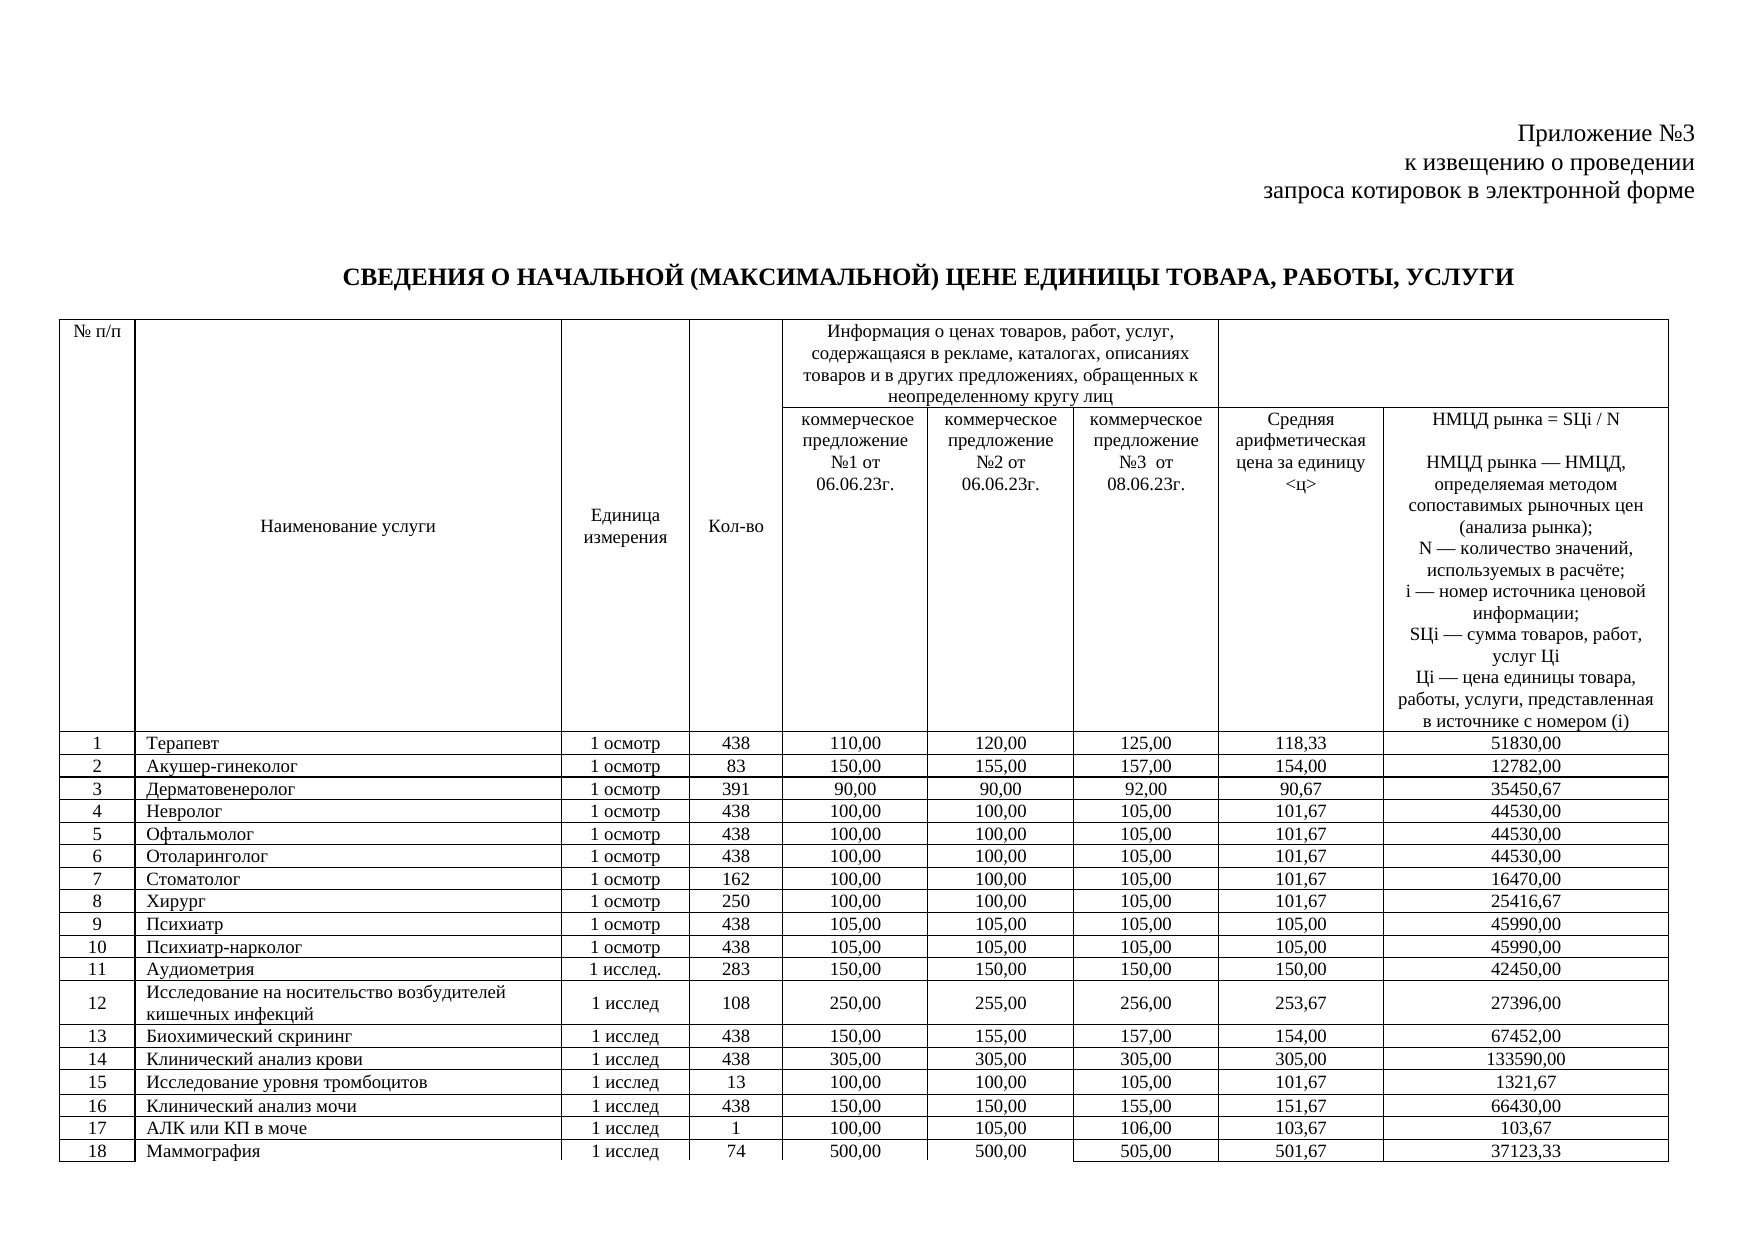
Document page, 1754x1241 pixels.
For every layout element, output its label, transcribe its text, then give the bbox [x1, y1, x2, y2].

table_cell 1 осмотр [562, 755, 689, 776]
table_cell 162 [690, 868, 782, 889]
table_cell 2 [60, 755, 134, 776]
table_cell 500,00 [928, 1140, 1073, 1161]
table_cell 101,67 [1219, 823, 1383, 844]
table_cell 16470,00 [1384, 868, 1668, 889]
table_cell 100,00 [783, 890, 927, 912]
table_cell 44530,00 [1384, 823, 1668, 844]
table_cell 83 [690, 755, 782, 776]
table_cell 51830,00 [1384, 732, 1668, 754]
table_cell 1 [60, 732, 134, 754]
table_cell 1 осмотр [562, 890, 689, 912]
table_cell 1 исслед [562, 1070, 689, 1093]
table_cell 133590,00 [1384, 1048, 1668, 1069]
table_cell 1 осмотр [562, 823, 689, 844]
table_cell 45990,00 [1384, 936, 1668, 957]
table_cell 100,00 [928, 800, 1073, 822]
table_cell Психиатр-нарколог [136, 936, 561, 957]
table_cell 1 осмотр [562, 913, 689, 934]
table_cell 438 [690, 732, 782, 754]
table_cell 105,00 [1219, 936, 1383, 957]
text запроса котировок в электронной форме [89, 176, 1695, 204]
table_cell 101,67 [1219, 800, 1383, 822]
table_cell 74 [689, 1140, 783, 1161]
table_cell 90,67 [1219, 778, 1383, 799]
table_cell 7 [60, 868, 134, 889]
table_cell 155,00 [928, 755, 1073, 776]
table_header Наименование услуги [136, 320, 561, 731]
table_cell 105,00 [1074, 890, 1218, 912]
table_cell 6 [60, 845, 134, 867]
table_cell 44530,00 [1384, 845, 1668, 867]
table_header № п/п [60, 320, 134, 731]
table_cell 283 [690, 958, 782, 980]
table_cell 154,00 [1219, 755, 1383, 776]
table_cell 157,00 [1074, 755, 1218, 776]
table_cell 1 исслед [562, 1117, 689, 1139]
table_cell НМЦД рынка = SЦi / N НМЦД рынка — НМЦД, определяемая методом сопоставимых рыночных цен (анализа рынка); N — количество значений, используемых в расчёте; i — номер источника ценовой информации; SЦi — сумма товаров, работ, услуг Цi Цi — цена единицы товара, работы, услуги, представленная в источнике с номером (i) [1384, 408, 1668, 731]
table_cell 105,00 [783, 936, 927, 957]
table_cell 15 [60, 1070, 134, 1093]
table_cell 105,00 [1074, 868, 1218, 889]
table_cell 100,00 [783, 1117, 927, 1139]
table_cell 101,67 [1219, 845, 1383, 867]
table_cell 1 [690, 1117, 782, 1139]
table_cell 438 [690, 1048, 782, 1069]
table_cell Дерматовенеролог [136, 778, 561, 799]
table_cell 150,00 [928, 1095, 1073, 1116]
table_cell 155,00 [928, 1025, 1073, 1047]
table_header [1219, 320, 1668, 407]
table_cell 4 [60, 800, 134, 822]
table_cell Психиатр [136, 913, 561, 934]
table_cell 305,00 [1219, 1048, 1383, 1069]
table_cell Клинический анализ крови [136, 1048, 561, 1069]
table_cell 125,00 [1074, 732, 1218, 754]
table_cell 500,00 [783, 1140, 928, 1161]
table_cell 100,00 [928, 890, 1073, 912]
table_cell 151,67 [1219, 1095, 1383, 1116]
table_cell 100,00 [928, 1070, 1073, 1093]
table_cell 25416,67 [1384, 890, 1668, 912]
table_cell 35450,67 [1384, 778, 1668, 799]
table_cell 250,00 [783, 981, 927, 1024]
table_cell 100,00 [928, 845, 1073, 867]
table_cell 100,00 [783, 800, 927, 822]
table_cell 67452,00 [1384, 1025, 1668, 1047]
table_cell 5 [60, 823, 134, 844]
table_cell 90,00 [783, 778, 927, 799]
table_cell Офтальмолог [136, 823, 561, 844]
table_cell 101,67 [1219, 1070, 1383, 1093]
table_cell Стоматолог [136, 868, 561, 889]
table_cell 110,00 [783, 732, 927, 754]
table_cell Клинический анализ мочи [136, 1095, 561, 1116]
table_cell 1 исслед [562, 1095, 689, 1116]
table_cell 150,00 [1074, 958, 1218, 980]
table_cell 438 [690, 913, 782, 934]
table_cell 100,00 [928, 823, 1073, 844]
table_cell 1 исслед. [562, 958, 689, 980]
table_cell 1 осмотр [562, 778, 689, 799]
table_cell 105,00 [1074, 823, 1218, 844]
table_cell 92,00 [1074, 778, 1218, 799]
table_cell 100,00 [783, 823, 927, 844]
table_cell 438 [690, 936, 782, 957]
table_cell 150,00 [783, 958, 927, 980]
table_cell 9 [60, 913, 134, 934]
table_cell 27396,00 [1384, 981, 1668, 1024]
text к извещению о проведении [89, 147, 1695, 176]
table_cell 253,67 [1219, 981, 1383, 1024]
table_cell Аудиометрия [136, 958, 561, 980]
table_cell 155,00 [1074, 1095, 1218, 1116]
table_cell 438 [690, 800, 782, 822]
table_cell 14 [60, 1048, 134, 1069]
table_cell Маммография [136, 1140, 561, 1161]
table_cell 105,00 [1074, 936, 1218, 957]
table_cell 105,00 [928, 936, 1073, 957]
table_cell 150,00 [783, 755, 927, 776]
table_cell Отоларинголог [136, 845, 561, 867]
table_cell 42450,00 [1384, 958, 1668, 980]
table_cell 37123,33 [1384, 1140, 1668, 1161]
table_cell 1 исслед [562, 1048, 689, 1069]
table_cell 1 осмотр [562, 732, 689, 754]
table_cell Терапевт [136, 732, 561, 754]
table_cell 105,00 [1219, 913, 1383, 934]
table_cell 1 осмотр [562, 868, 689, 889]
table_cell 105,00 [1074, 1070, 1218, 1093]
table_cell 100,00 [928, 868, 1073, 889]
table_cell 154,00 [1219, 1025, 1383, 1047]
table_cell коммерческое предложение №3 от 08.06.23г. [1074, 408, 1218, 731]
table_cell Средняя арифметическая цена за единицу <ц> [1219, 408, 1383, 731]
table_cell 505,00 [1074, 1140, 1218, 1161]
table_cell 105,00 [1074, 845, 1218, 867]
table_cell 1321,67 [1384, 1070, 1668, 1093]
table_cell 438 [690, 1025, 782, 1047]
table_cell 10 [60, 936, 134, 957]
text Приложение №3 [89, 118, 1695, 147]
table_cell 150,00 [928, 958, 1073, 980]
table_cell 105,00 [1074, 913, 1218, 934]
table_cell 1 исслед [562, 1025, 689, 1047]
table_cell 108 [690, 981, 782, 1024]
table_cell 250 [690, 890, 782, 912]
table_cell 256,00 [1074, 981, 1218, 1024]
table_cell 13 [60, 1025, 134, 1047]
table_cell 150,00 [783, 1095, 927, 1116]
table_cell АЛК или КП в моче [136, 1117, 561, 1139]
table_cell 438 [690, 823, 782, 844]
table_cell 1 осмотр [562, 936, 689, 957]
table_cell Хирург [136, 890, 561, 912]
table_cell 120,00 [928, 732, 1073, 754]
table_cell 1 исслед [561, 1140, 689, 1161]
table_cell 8 [60, 890, 134, 912]
table_cell 150,00 [783, 1025, 927, 1047]
table_cell Биохимический скрининг [136, 1025, 561, 1047]
table_header Единица измерения [562, 320, 689, 731]
table_cell 13 [690, 1070, 782, 1093]
table_cell 1 исслед [562, 981, 689, 1024]
table_cell 305,00 [928, 1048, 1073, 1069]
table_cell 157,00 [1074, 1025, 1218, 1047]
table_cell 438 [690, 845, 782, 867]
table_cell 391 [690, 778, 782, 799]
table_cell 3 [60, 778, 134, 799]
table_cell 100,00 [783, 868, 927, 889]
table_cell 1 осмотр [562, 800, 689, 822]
table_cell 150,00 [1219, 958, 1383, 980]
table_cell 105,00 [783, 913, 927, 934]
table_cell 100,00 [783, 845, 927, 867]
table_cell 18 [60, 1140, 134, 1161]
table_cell 305,00 [783, 1048, 927, 1069]
table_cell 438 [690, 1095, 782, 1116]
table_cell Невролог [136, 800, 561, 822]
table_cell 100,00 [783, 1070, 927, 1093]
table_cell 45990,00 [1384, 913, 1668, 934]
table_header Информация о ценах товаров, работ, услуг, содержащаяся в рекламе, каталогах, описаниях товаров и в других предложениях, обращенных к неопределенному кругу лиц [783, 320, 1218, 407]
table_cell Исследование на носительство возбудителей кишечных инфекций [136, 981, 561, 1024]
table_cell 16 [60, 1095, 134, 1116]
table_cell 501,67 [1219, 1140, 1383, 1161]
table_cell 90,00 [928, 778, 1073, 799]
table_cell 101,67 [1219, 868, 1383, 889]
table_cell 66430,00 [1384, 1095, 1668, 1116]
table_cell 11 [60, 958, 134, 980]
table_cell 44530,00 [1384, 800, 1668, 822]
table_cell 106,00 [1074, 1117, 1218, 1139]
table_cell 118,33 [1219, 732, 1383, 754]
table_cell коммерческое предложение №2 от 06.06.23г. [928, 408, 1073, 731]
text СВЕДЕНИЯ О НАЧАЛЬНОЙ (МАКСИМАЛЬНОЙ) ЦЕНЕ ЕДИНИЦЫ ТОВАРА, РАБОТЫ, УСЛУГИ [89, 262, 1695, 291]
table_cell 103,67 [1219, 1117, 1383, 1139]
table_cell 255,00 [928, 981, 1073, 1024]
table_cell 101,67 [1219, 890, 1383, 912]
table_cell коммерческое предложение №1 от 06.06.23г. [783, 408, 927, 731]
table_cell 105,00 [928, 1117, 1073, 1139]
table_cell Исследование уровня тромбоцитов [136, 1070, 561, 1093]
table_cell 103,67 [1384, 1117, 1668, 1139]
table_cell 305,00 [1074, 1048, 1218, 1069]
table_cell 105,00 [1074, 800, 1218, 822]
table_cell 12 [60, 981, 134, 1024]
table_header Кол-во [690, 320, 782, 731]
table_cell 12782,00 [1384, 755, 1668, 776]
table_cell Акушер-гинеколог [136, 755, 561, 776]
table_cell 105,00 [928, 913, 1073, 934]
table_cell 1 осмотр [562, 845, 689, 867]
table_cell 17 [60, 1117, 134, 1139]
